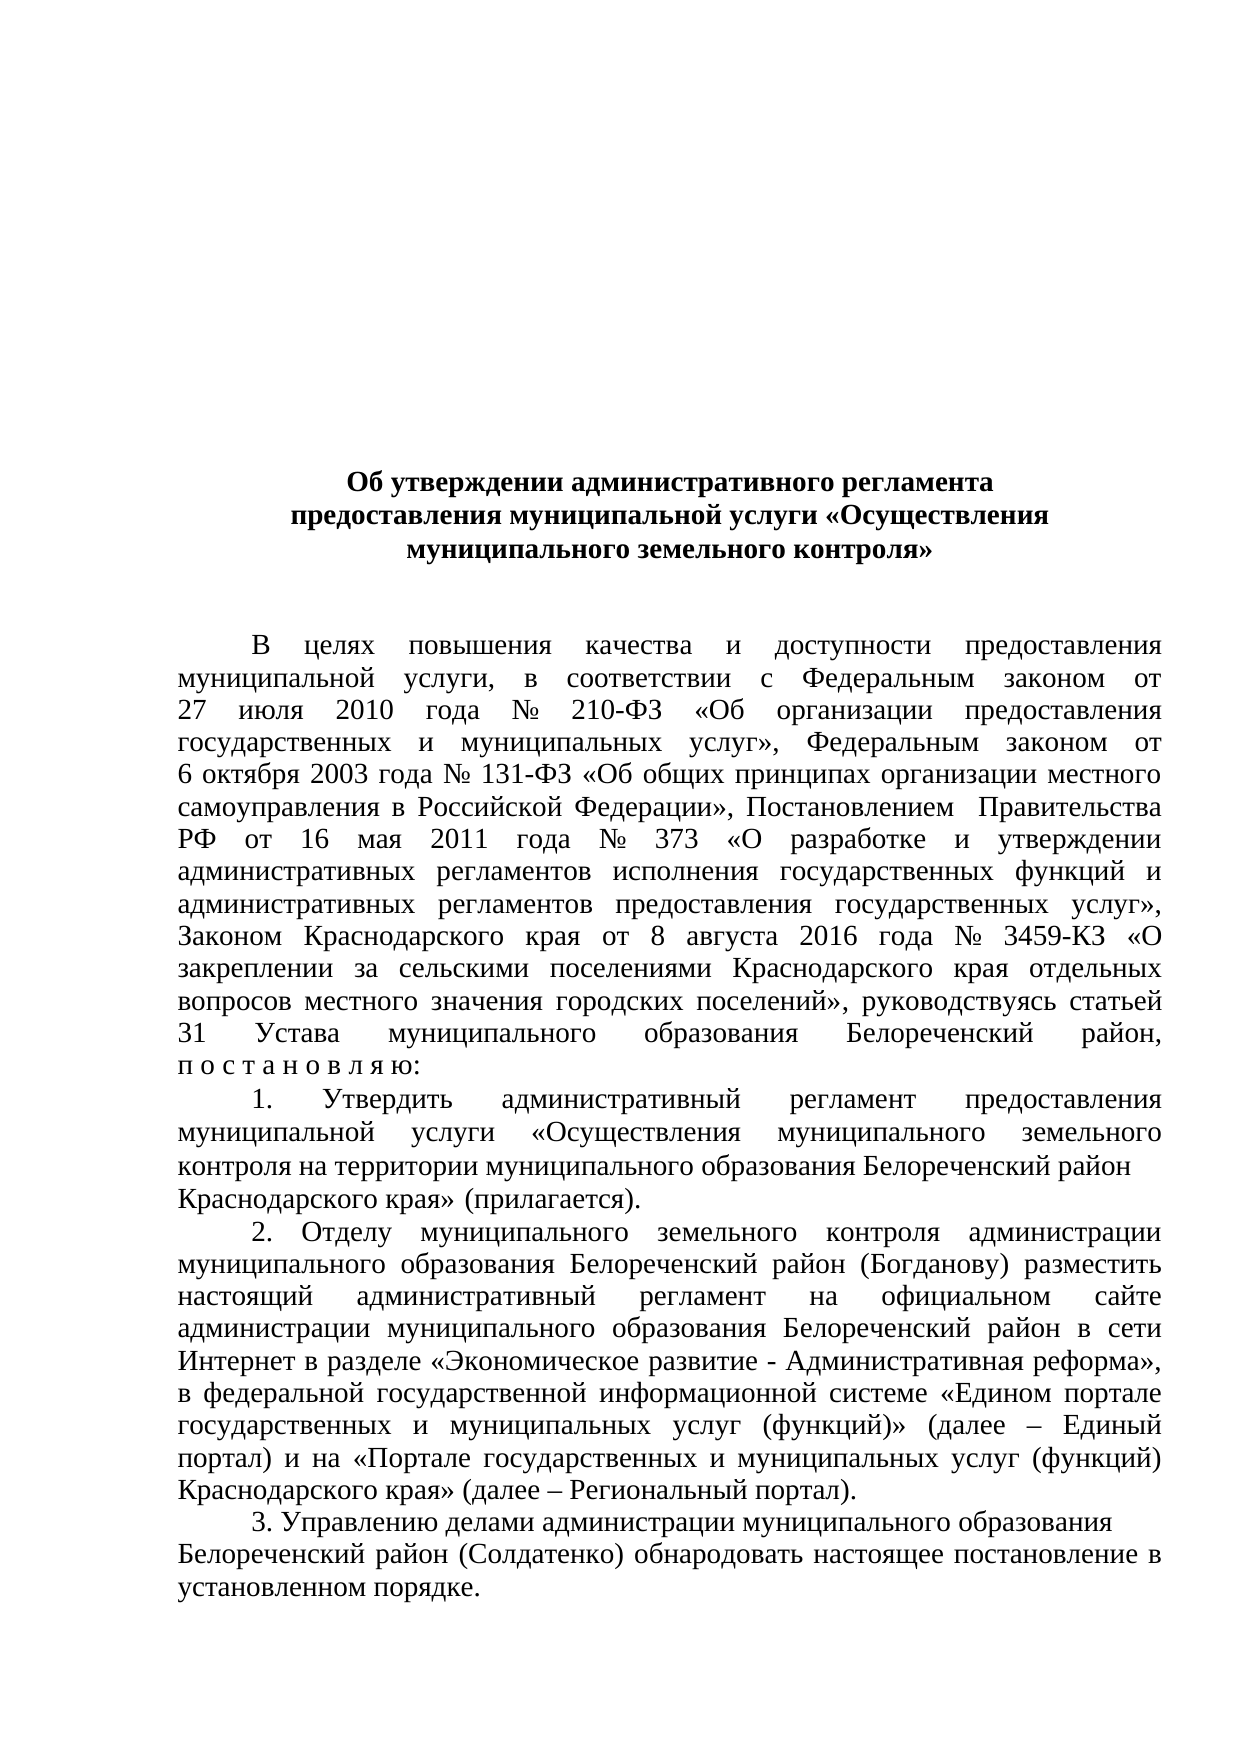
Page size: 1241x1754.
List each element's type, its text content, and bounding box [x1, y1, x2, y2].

text 3. Управлению делами администрации муниципального образования [177, 1506, 1162, 1538]
text 2. Отделу муниципального земельного контроля администрации муниципального образования Белореченский район (Богданову) разместить настоящий административный регламент на официальном сайте администрации муниципального образования Белореченский район в сети Интернет в разделе «Экономическое развитие - Административная реформа», в федеральной государственной информационной системе «Едином портале государственных и муниципальных услуг (функций)» (далее – Единый портал) и на «Портале государственных и муниципальных услуг (функций) Краснодарского края» (далее – Региональный портал). [177, 1215, 1162, 1506]
table_header Об утверждении административного регламента предоставления муниципальной услуги «Осуществления муниципального земельного контроля» [279, 464, 1061, 564]
text Краснодарского края» (прилагается). [177, 1182, 1163, 1215]
text Белореченский район (Солдатенко) обнародовать настоящее постановление в установленном порядке. [177, 1538, 1162, 1603]
text В целях повышения качества и доступности предоставления муниципальной услуги, в соответствии с Федеральным законом от 27 июля 2010 года № 210-ФЗ «Об организации предоставления государственных и муниципальных услуг», Федеральным законом от 6 октября 2003 года № 131-ФЗ «Об общих принципах организации местного самоуправления в Российской Федерации», Постановлением Правительства РФ от 16 мая 2011 года № 373 «О разработке и утверждении административных регламентов исполнения государственных функций и административных регламентов предоставления государственных услуг», Законом Краснодарского края от 8 августа 2016 года № 3459-КЗ «О закреплении за сельскими поселениями Краснодарского края отдельных вопросов местного значения городских поселений», руководствуясь статьей 31 Устава муниципального образования Белореченский район, п о с т а н о в л я ю: [177, 629, 1162, 1081]
text 1. Утвердить административный регламент предоставления муниципальной услуги «Осуществления муниципального земельного контроля на территории муниципального образования Белореченский район [177, 1081, 1163, 1182]
